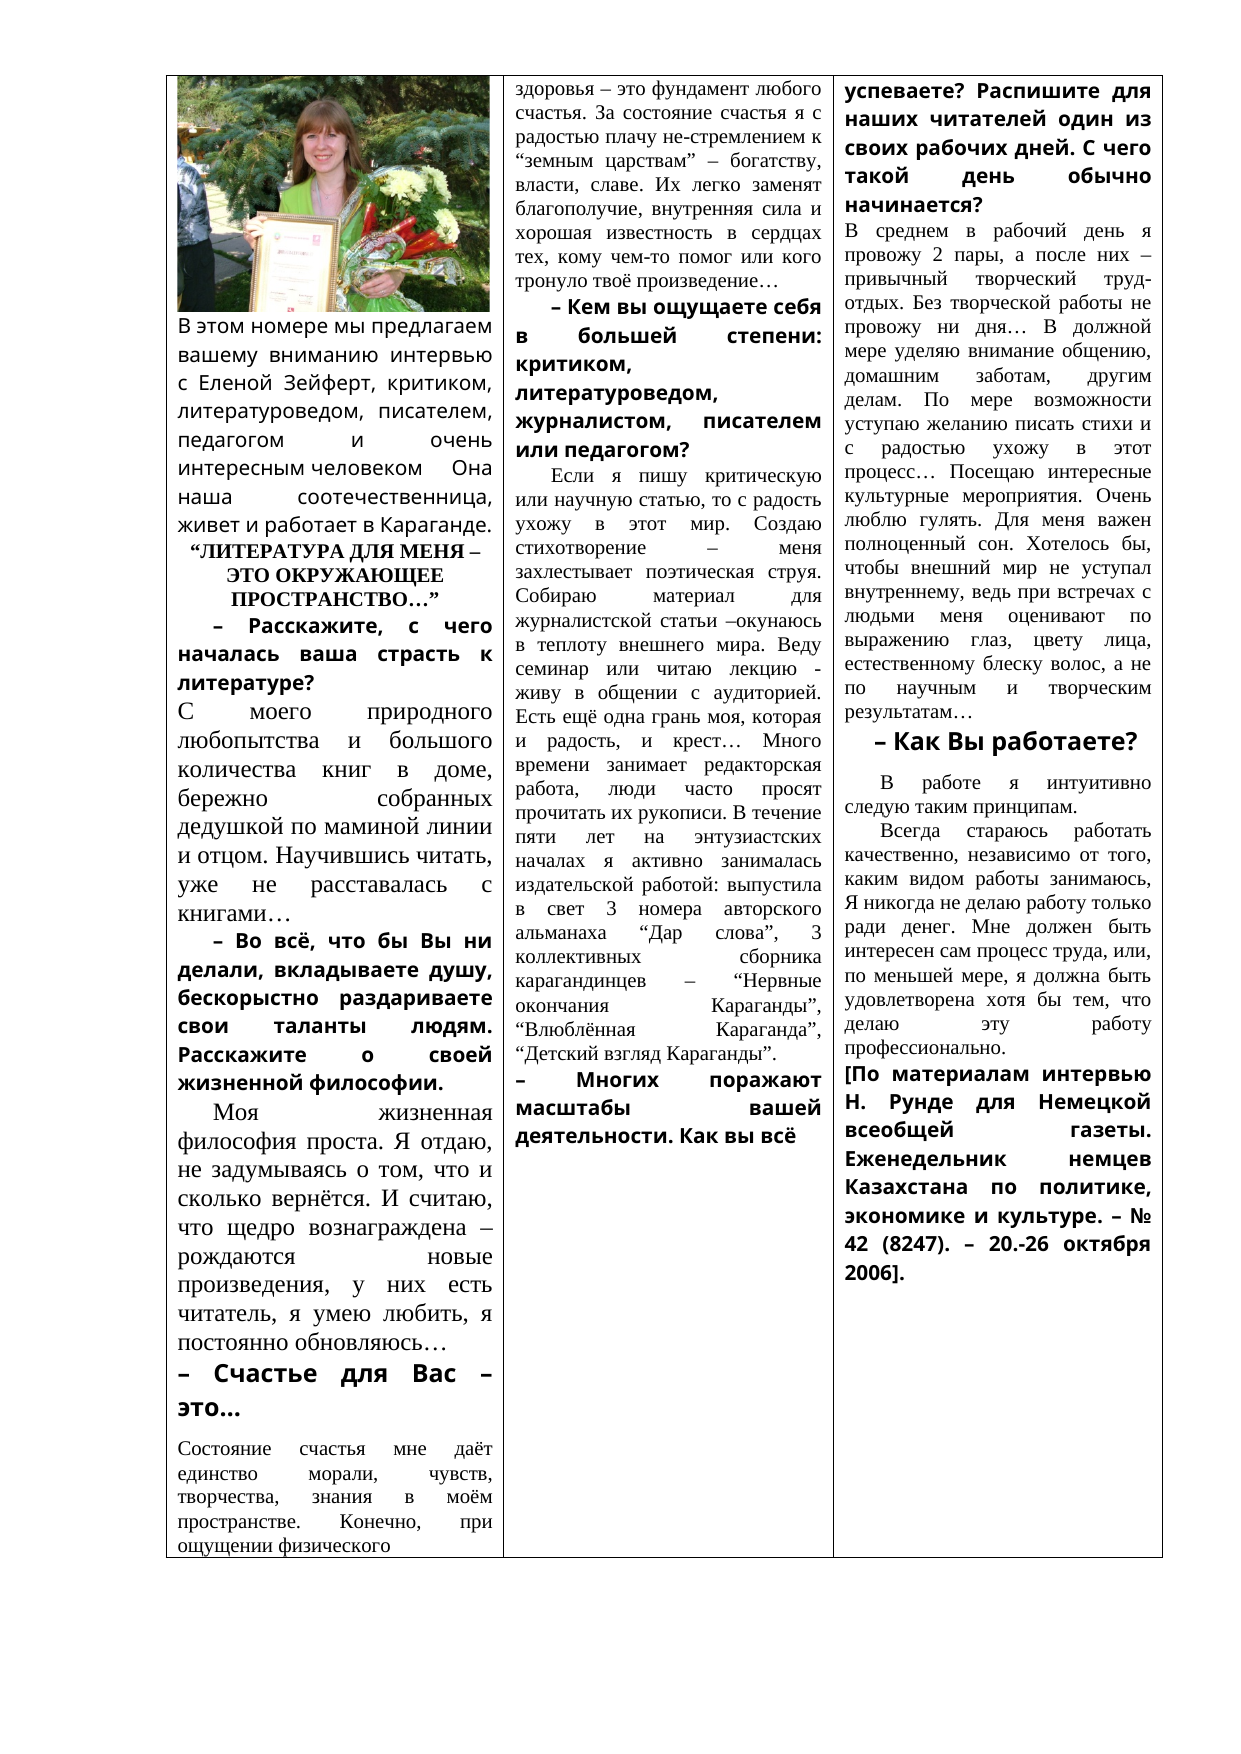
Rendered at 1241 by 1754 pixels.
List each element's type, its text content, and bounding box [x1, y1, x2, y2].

table_header здоровья – это фундамент любого счастья. За состояние счастья я с радостью плачу не-стремлением к “земным царствам” – богатству, власти, славе. Их легко заменят благополучие, внутренняя сила и хорошая известность в сердцах тех, кому чем-то помог или кого тронуло твоё произведение… – Кем вы ощущаете себя в большей степени: критиком, литературоведом, журналистом, писателем или педагогом? Если я пишу критическую или научную статью, то с радость ухожу в этот мир. Создаю стихотворение – меня захлестывает поэтическая струя. Собираю материал для журналистской статьи –окунаюсь в теплоту внешнего мира. Веду семинар или читаю лекцию - живу в общении с аудиторией. Есть ещё одна грань моя, которая и радость, и крест… Много времени занимает редакторская работа, люди часто просят прочитать их рукописи. В течение пяти лет на энтузиастских началах я активно занималась издательской работой: выпустила в свет 3 номера авторского альманаха “Дар слова”, 3 коллективных сборника карагандинцев – “Нервные окончания Караганды”, “Влюблённая Караганда”, “Детский взгляд Караганды”. – Многих поражают масштабы вашей деятельности. Как вы всё [504, 76, 833, 1557]
table_header успеваете? Распишите для наших читателей один из своих рабочих дней. С чего такой день обычно начинается? В среднем в рабочий день я провожу 2 пары, а после них – привычный творческий труд-отдых. Без творческой работы не провожу ни дня… В должной мере уделяю внимание общению, домашним заботам, другим делам. По мере возможности уступаю желанию писать стихи и с радостью ухожу в этот процесс… Посещаю интересные культурные мероприятия. Очень люблю гулять. Для меня важен полноценный сон. Хотелось бы, чтобы внешний мир не уступал внутреннему, ведь при встречах с людьми меня оценивают по выражению глаз, цвету лица, естественному блеску волос, а не по научным и творческим результатам… – Как Вы работаете? В работе я интуитивно следую таким принципам. Всегда стараюсь работать качественно, независимо от того, каким видом работы занимаюсь, Я никогда не делаю работу только ради денег. Мне должен быть интересен сам процесс труда, или, по меньшей мере, я должна быть удовлетворена хотя бы тем, что делаю эту работу профессионально. [По материалам интервью Н. Рунде для Немецкой всеобщей газеты. Еженедельник немцев Казахстана по политике, экономике и культуре. – № 42 (8247). – 20.-26 октября 2006]. [834, 76, 1162, 1557]
table_header В этом номере мы предлагаем вашему вниманию интервью с Еленой Зейферт, критиком, литературоведом, писателем, педагогом и очень интересным человеком Она наша соотечественница, живет и работает в Караганде. “ЛИТЕРАТУРА ДЛЯ МЕНЯ – ЭТО ОКРУЖАЮЩЕЕ ПРОСТРАНСТВО…” – Расскажите, с чего началась ваша страсть к литературе? C моего природного любопытства и большого количества книг в доме, бережно собранных дедушкой по маминой линии и отцом. Научившись читать, уже не расставалась с книгами… – Во всё, что бы Вы ни делали, вкладываете душу, бескорыстно раздариваете свои таланты людям. Расскажите о своей жизненной философии. Моя жизненная философия проста. Я отдаю, не задумываясь о том, что и сколько вернётся. И считаю, что щедро вознаграждена – рождаются новые произведения, у них есть читатель, я умею любить, я постоянно обновляюсь… – Счастье для Вас – это… Состояние счастья мне даёт единство морали, чувств, творчества, знания в моём пространстве. Конечно, при ощущении физического [167, 76, 503, 1557]
picture [177, 76, 490, 312]
